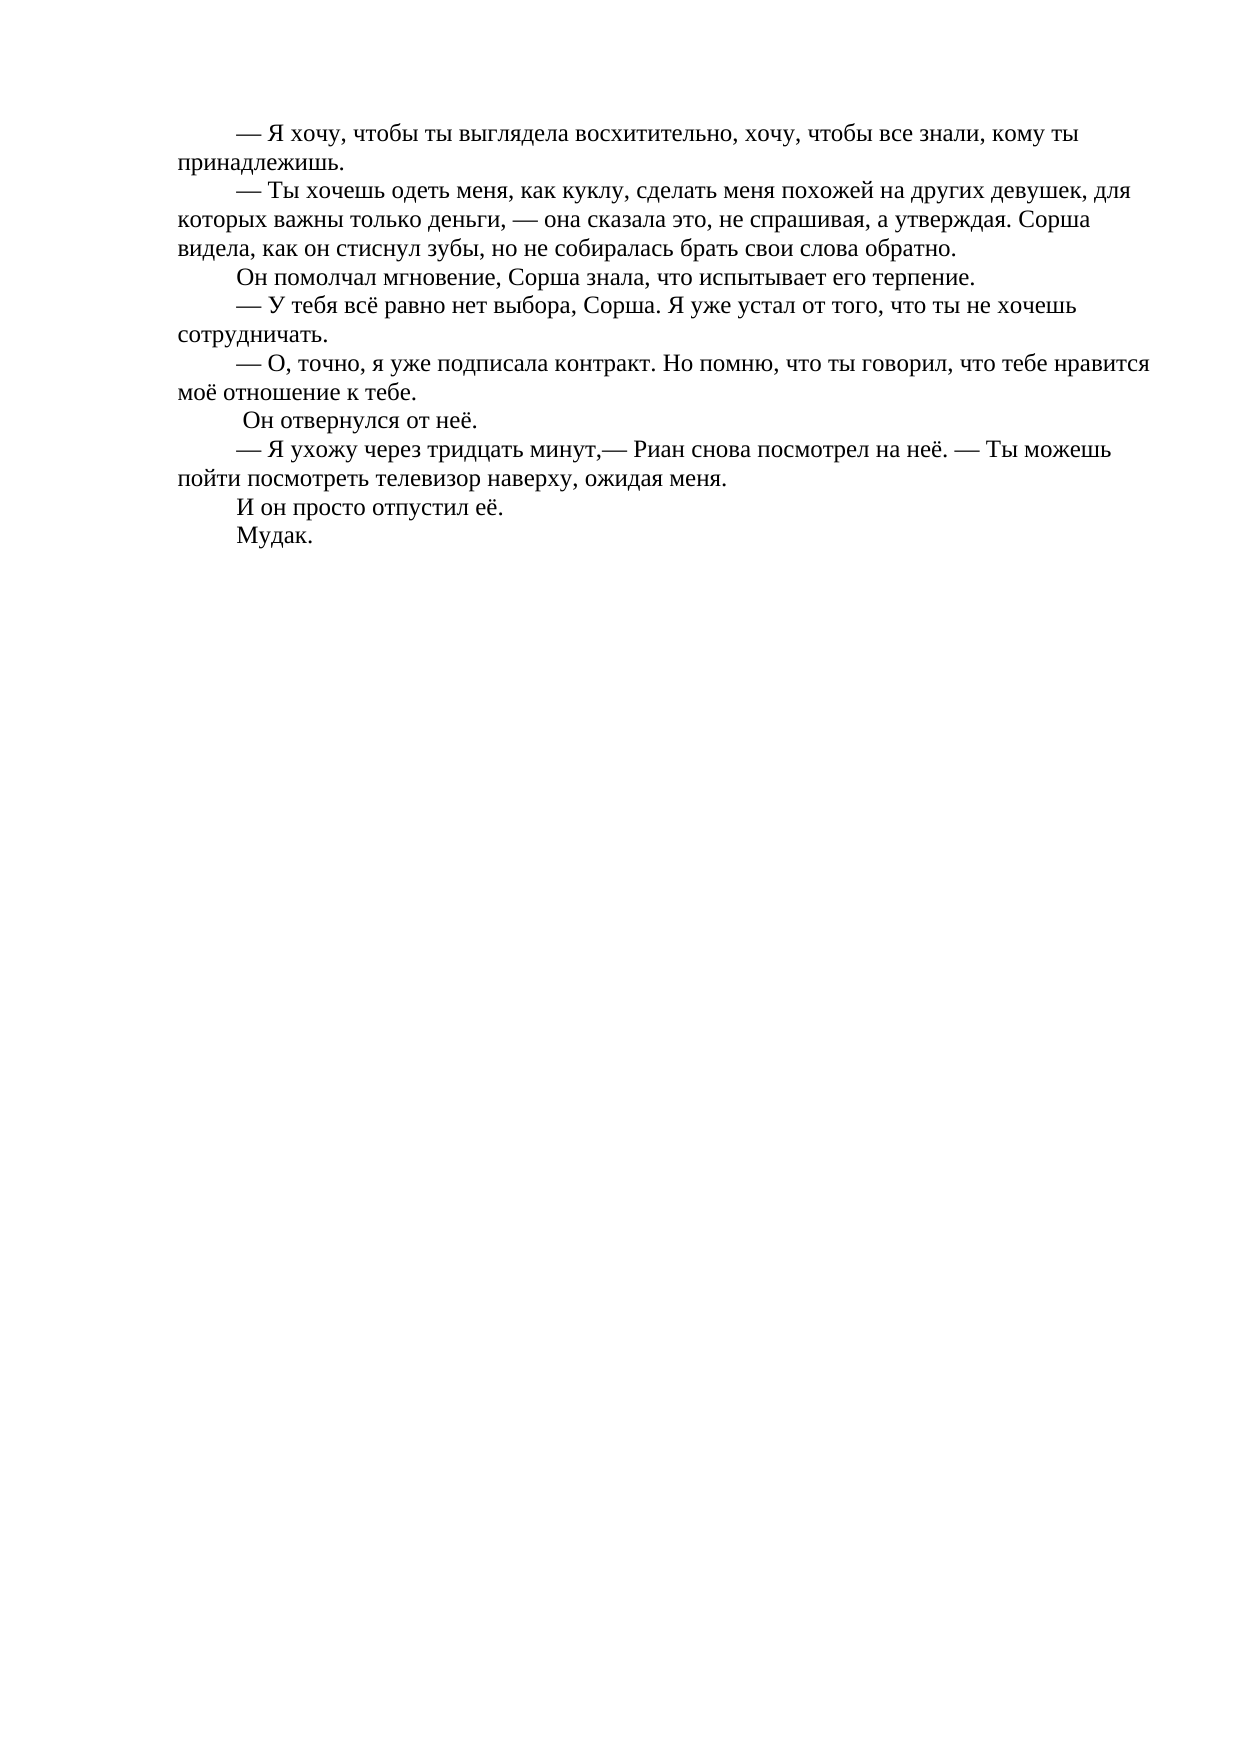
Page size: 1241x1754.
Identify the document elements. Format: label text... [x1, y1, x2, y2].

text Он отвернулся от неё. [177, 406, 1152, 434]
text И он просто отпустил её. [177, 492, 1152, 521]
text — Я хочу, чтобы ты выглядела восхитительно, хочу, чтобы все знали, кому ты принадлежишь. [177, 118, 1152, 176]
text Мудак. [177, 521, 1152, 549]
text — О, точно, я уже подписала контракт. Но помню, что ты говорил, что тебе нравится моё отношение к тебе. [177, 348, 1152, 406]
text Он помолчал мгновение, Сорша знала, что испытывает его терпение. [177, 262, 1152, 291]
text — У тебя всё равно нет выбора, Сорша. Я уже устал от того, что ты не хочешь сотрудничать. [177, 291, 1152, 348]
text — Я ухожу через тридцать минут,— Риан снова посмотрел на неё. — Ты можешь пойти посмотреть телевизор наверху, ожидая меня. [177, 434, 1152, 492]
text — Ты хочешь одеть меня, как куклу, сделать меня похожей на других девушек, для которых важны только деньги, — она сказала это, не спрашивая, а утверждая. Сорша видела, как он стиснул зубы, но не собиралась брать свои слова обратно. [177, 176, 1152, 262]
